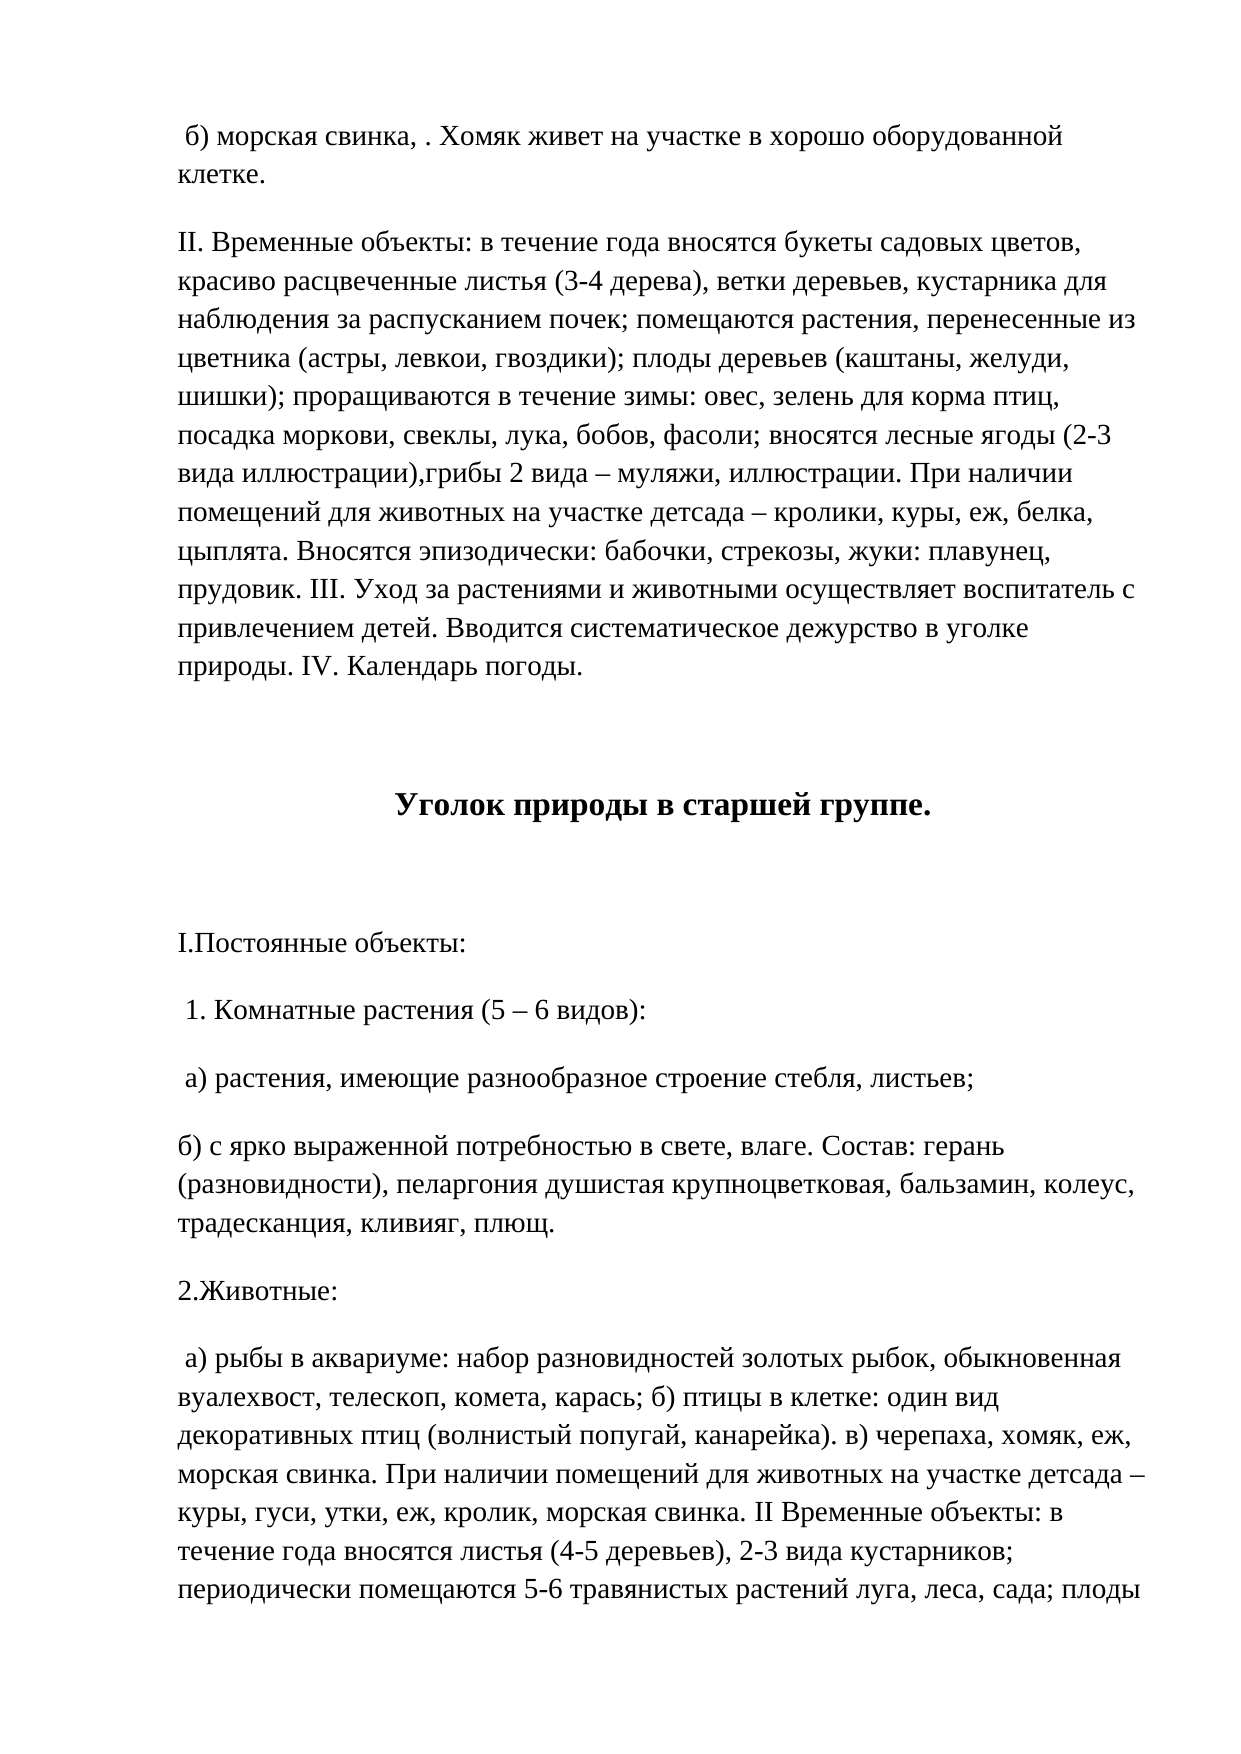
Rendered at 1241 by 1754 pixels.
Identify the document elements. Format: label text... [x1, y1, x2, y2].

text б) морская свинка, . Хомяк живет на участке в хорошо оборудованной клетке. [177, 118, 1152, 190]
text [177, 1340, 1152, 1605]
text I.Постоянные объекты: [177, 925, 1152, 958]
text II. Временные объекты: в течение года вносятся букеты садовых цветов, красиво расцвеченные листья (3-4 дерева), ветки деревьев, кустарника для наблюдения за распусканием почек; помещаются растения, перенесенные из цветника (астры, левкои, гвоздики); плоды деревьев (каштаны, желуди, шишки); проращиваются в течение зимы: овес, зелень для корма птиц, посадка моркови, свеклы, лука, бобов, фасоли; вносятся лесные ягоды (2-3 вида иллюстрации),грибы 2 вида – муляжи, иллюстрации. При наличии помещений для животных на участке детсада – кролики, куры, еж, белка, цыплята. Вносятся эпизодически: бабочки, стрекозы, жуки: плавунец, прудовик. III. Уход за растениями и животными осуществляет воспитатель с привлечением детей. Вводится систематическое дежурство в уголке природы. IV. Календарь погоды. [177, 224, 1152, 682]
text Уголок природы в старшей группе. [177, 784, 1152, 822]
text 1. Комнатные растения (5 – 6 видов): [177, 992, 1152, 1026]
text б) с ярко выраженной потребностью в свете, влаге. Состав: герань (разновидности), пеларгония душистая крупноцветковая, бальзамин, колеус, традесканция, кливияг, плющ. [177, 1128, 1152, 1238]
text 2.Животные: [177, 1273, 1152, 1306]
text а) растения, имеющие разнообразное строение стебля, листьев; [177, 1060, 1152, 1094]
